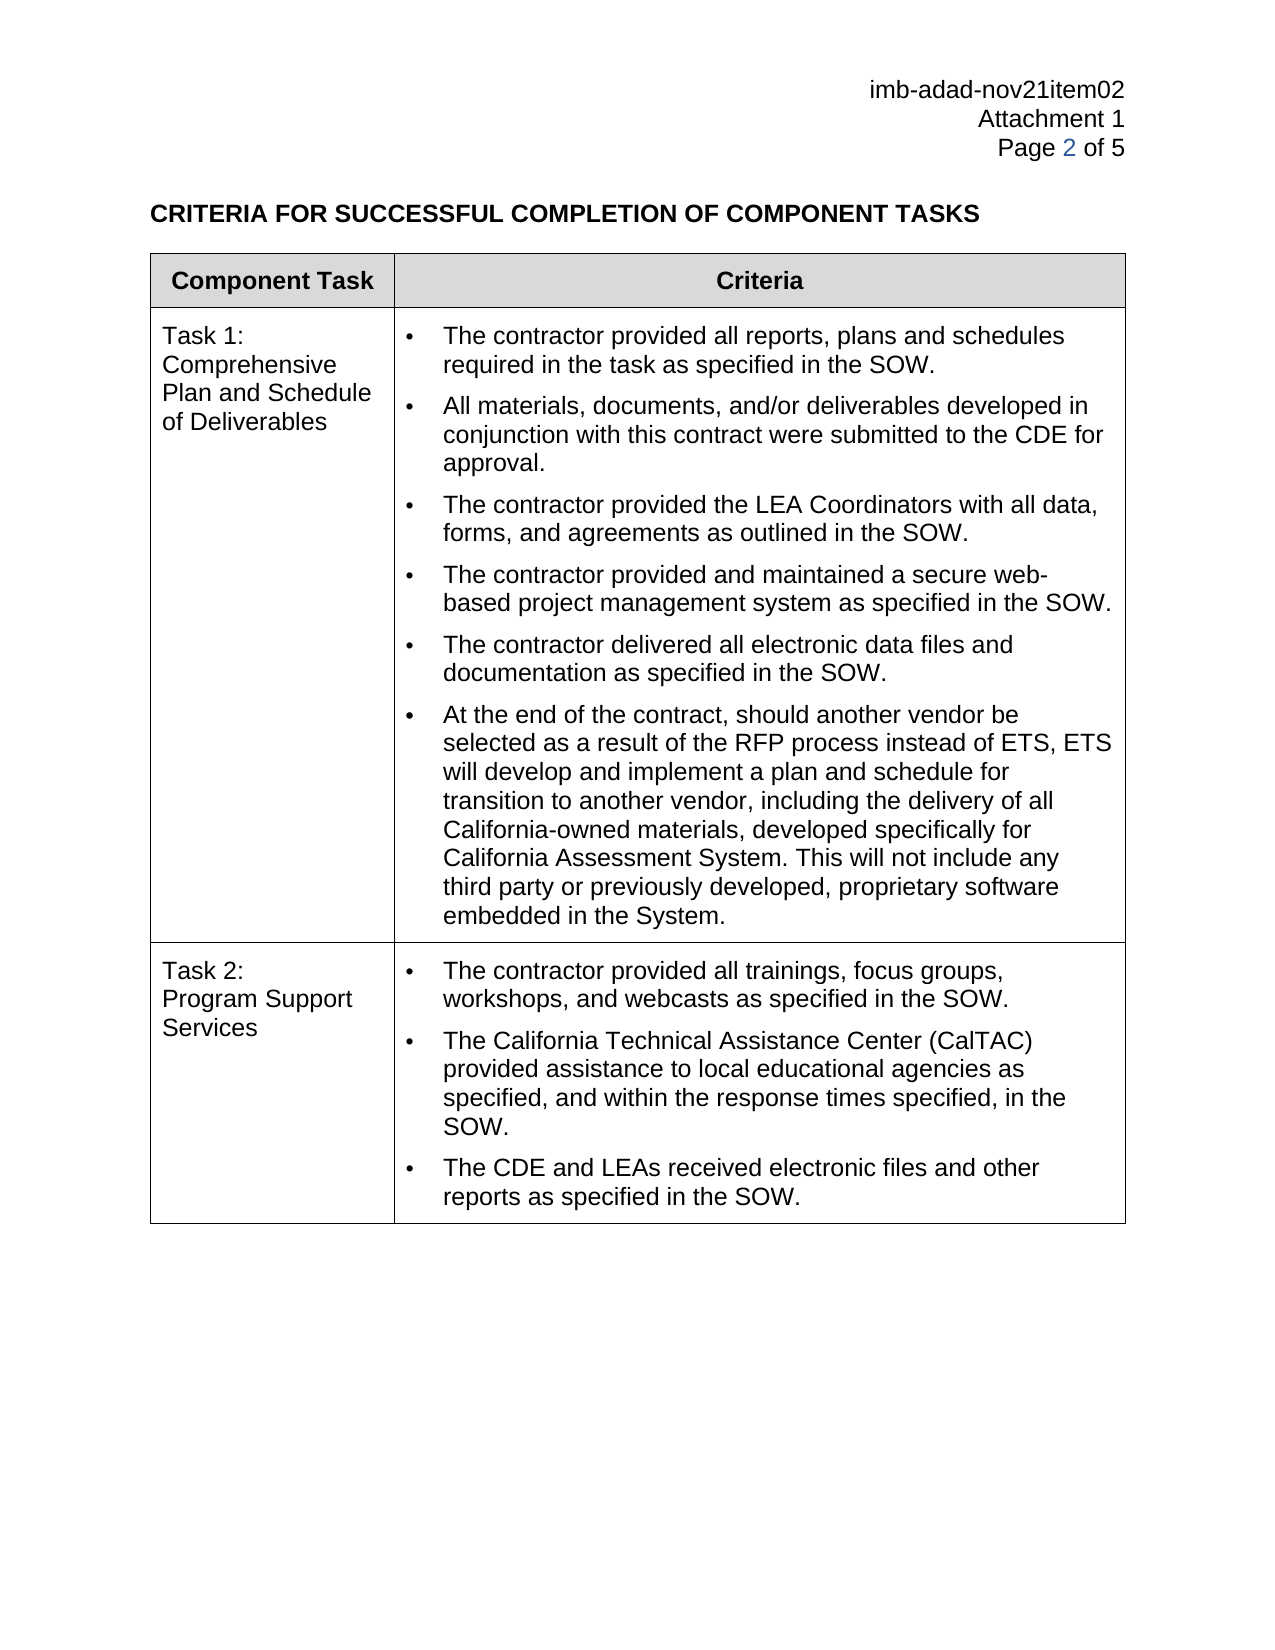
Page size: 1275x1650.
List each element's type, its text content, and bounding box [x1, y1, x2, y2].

table_header Component Task [151, 254, 394, 307]
table_cell The contractor provided all reports, plans and schedules required in the task as specified in the SOW. All materials, documents, and/or deliverables developed in conjunction with this contract were submitted to the CDE for approval. The contractor provided the LEA Coordinators with all data, forms, and agreements as outlined in the SOW. The contractor provided and maintained a secure web-based project management system as specified in the SOW. The contractor delivered all electronic data files and documentation as specified in the SOW. At the end of the contract, should another vendor be selected as a result of the RFP process instead of ETS, ETS will develop and implement a plan and schedule for transition to another vendor, including the delivery of all California-owned materials, developed specifically for California Assessment System. This will not include any third party or previously developed, proprietary software embedded in the System. [395, 308, 1125, 942]
subtitle CRITERIA FOR SUCCESSFUL COMPLETION OF COMPONENT TASKS [150, 199, 1125, 227]
table_cell Task 2: Program Support Services [151, 943, 394, 1223]
table_cell The contractor provided all trainings, focus groups, workshops, and webcasts as specified in the SOW. The California Technical Assistance Center (CalTAC) provided assistance to local educational agencies as specified, and within the response times specified, in the SOW. The CDE and LEAs received electronic files and other reports as specified in the SOW. [395, 943, 1125, 1223]
table_cell Task 1: Comprehensive Plan and Schedule of Deliverables [151, 308, 394, 942]
table_header Criteria [395, 254, 1125, 307]
